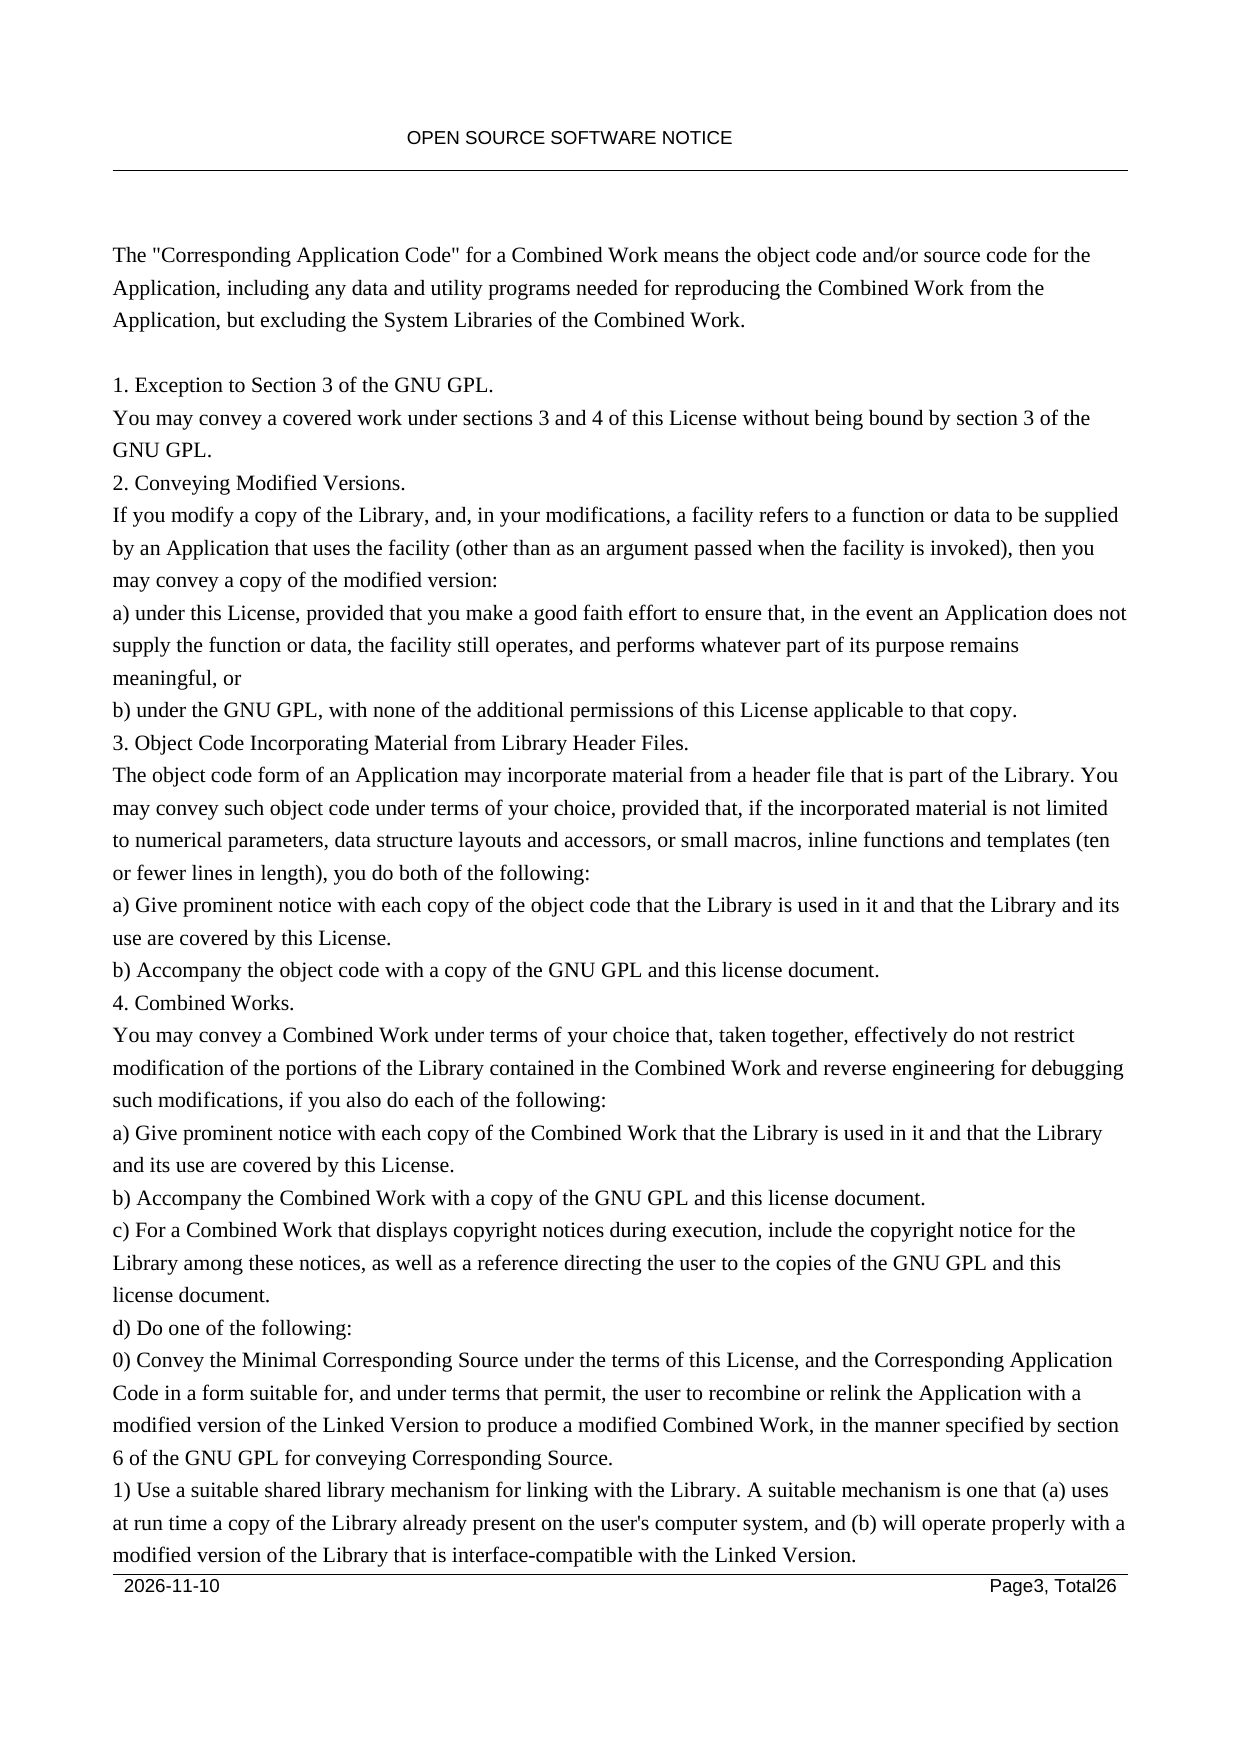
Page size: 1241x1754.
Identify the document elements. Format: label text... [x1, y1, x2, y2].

text 2. Conveying Modified Versions. [112, 466, 1128, 499]
text b) Accompany the object code with a copy of the GNU GPL and this license document. [112, 954, 1128, 986]
text b) under the GNU GPL, with none of the additional permissions of this License applicable to that copy. [112, 694, 1128, 726]
text The "Corresponding Application Code" for a Combined Work means the object code and/or source code for the Application, including any data and utility programs needed for reproducing the Combined Work from the Application, but excluding the System Libraries of the Combined Work. [112, 239, 1128, 336]
text The object code form of an Application may incorporate material from a header file that is part of the Library. You may convey such object code under terms of your choice, provided that, if the incorporated material is not limited to numerical parameters, data structure layouts and accessors, or small macros, inline functions and templates (ten or fewer lines in length), you do both of the following: [112, 759, 1128, 889]
text 0) Convey the Minimal Corresponding Source under the terms of this License, and the Corresponding Application Code in a form suitable for, and under terms that permit, the user to recombine or relink the Application with a modified version of the Linked Version to produce a modified Combined Work, in the manner specified by section 6 of the GNU GPL for conveying Corresponding Source. [112, 1344, 1128, 1474]
text 3. Object Code Incorporating Material from Library Header Files. [112, 726, 1128, 759]
text b) Accompany the Combined Work with a copy of the GNU GPL and this license document. [112, 1181, 1128, 1214]
text 4. Combined Works. [112, 986, 1128, 1019]
text 1) Use a suitable shared library mechanism for linking with the Library. A suitable mechanism is one that (a) uses at run time a copy of the Library already present on the user's computer system, and (b) will operate properly with a modified version of the Library that is interface-compatible with the Linked Version. [112, 1474, 1128, 1571]
text d) Do one of the following: [112, 1311, 1128, 1344]
text a) Give prominent notice with each copy of the Combined Work that the Library is used in it and that the Library and its use are covered by this License. [112, 1116, 1128, 1181]
text a) under this License, provided that you make a good faith effort to ensure that, in the event an Application does not supply the function or data, the facility still operates, and performs whatever part of its purpose remains meaningful, or [112, 596, 1128, 694]
text You may convey a covered work under sections 3 and 4 of this License without being bound by section 3 of the GNU GPL. [112, 401, 1128, 466]
text If you modify a copy of the Library, and, in your modifications, a facility refers to a function or data to be supplied by an Application that uses the facility (other than as an argument passed when the facility is invoked), then you may convey a copy of the modified version: [112, 499, 1128, 596]
text c) For a Combined Work that displays copyright notices during execution, include the copyright notice for the Library among these notices, as well as a reference directing the user to the copies of the GNU GPL and this license document. [112, 1214, 1128, 1311]
text You may convey a Combined Work under terms of your choice that, taken together, effectively do not restrict modification of the portions of the Library contained in the Combined Work and reverse engineering for debugging such modifications, if you also do each of the following: [112, 1019, 1128, 1116]
text a) Give prominent notice with each copy of the object code that the Library is used in it and that the Library and its use are covered by this License. [112, 889, 1128, 954]
text 1. Exception to Section 3 of the GNU GPL. [112, 369, 1128, 401]
